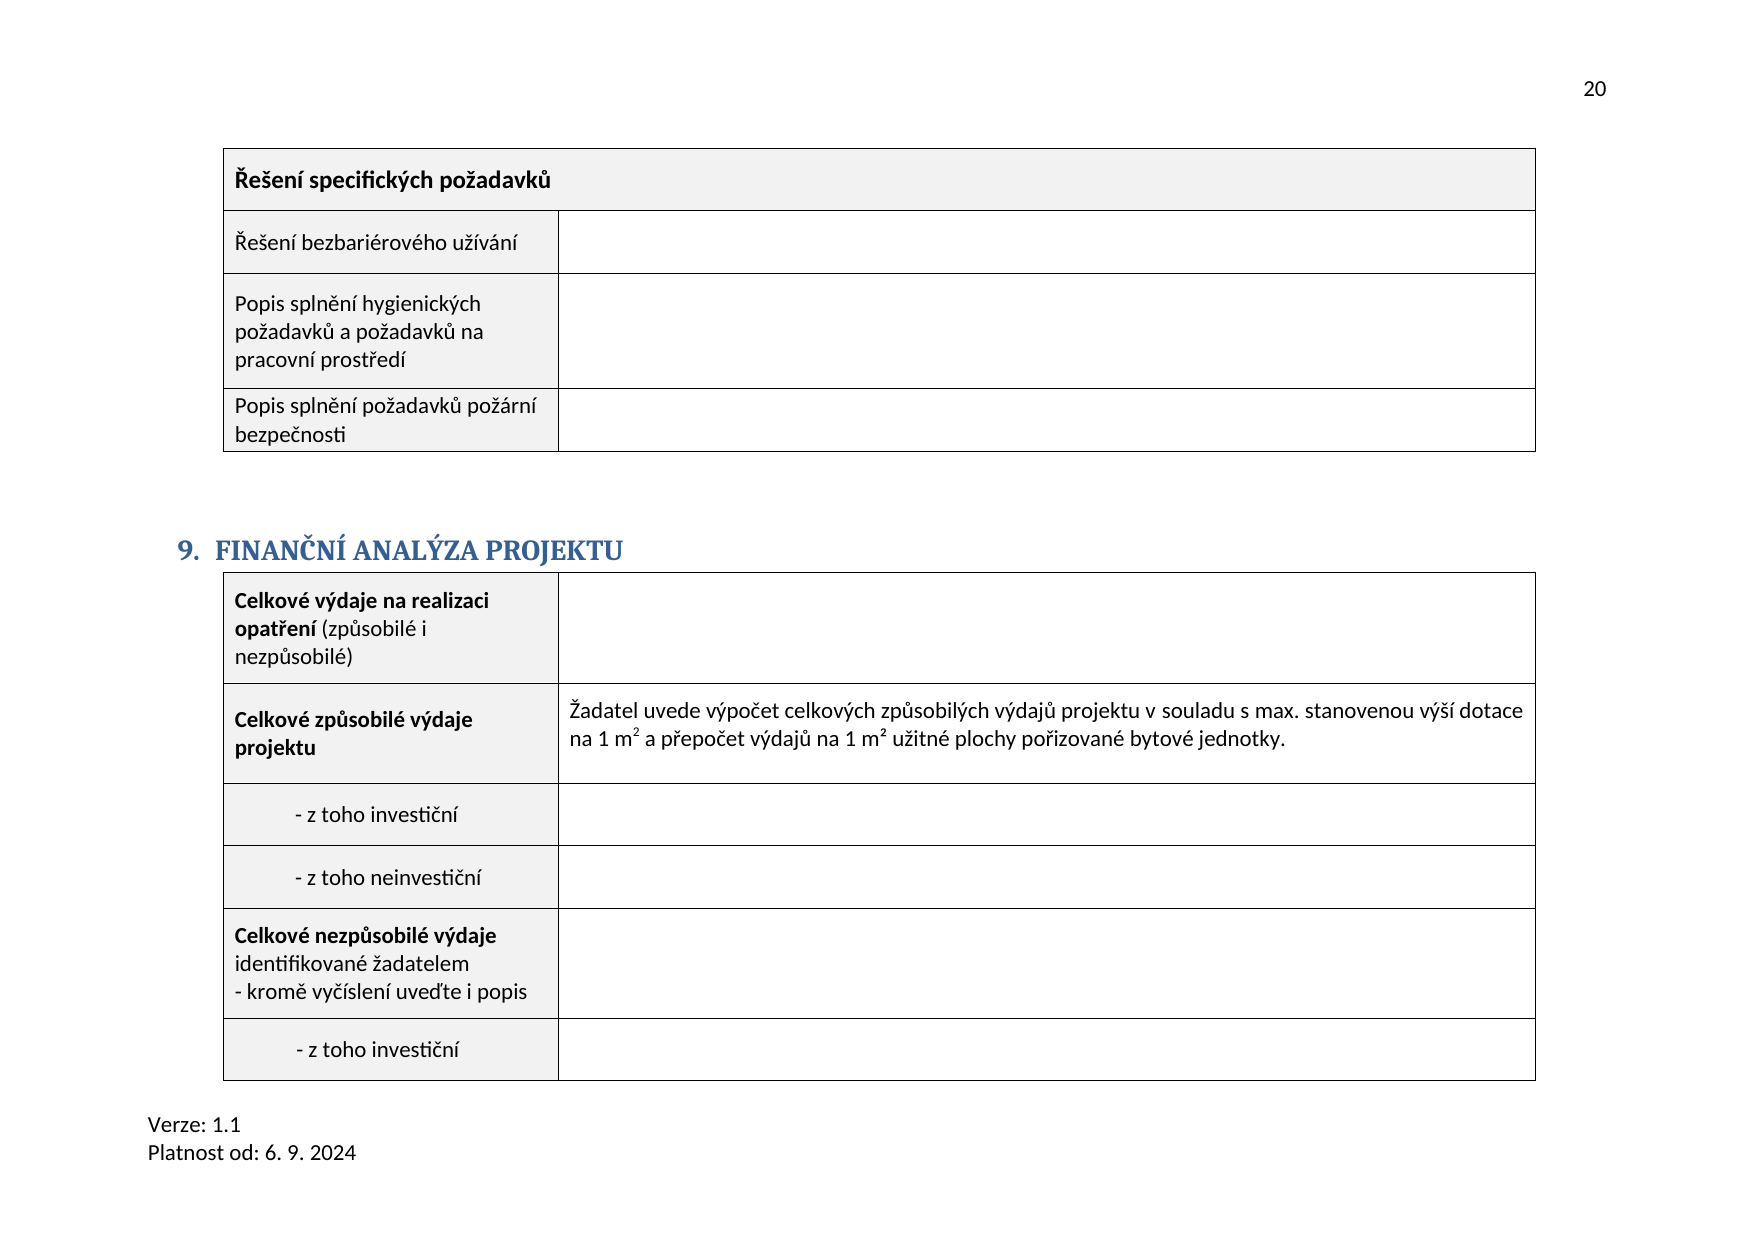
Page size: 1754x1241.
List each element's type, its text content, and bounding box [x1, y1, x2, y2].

subtitle FINANČNÍ ANALÝZA PROJEKTU [177, 534, 1606, 567]
table_header Celkové výdaje na realizaci opatření (způsobilé i nezpůsobilé) [224, 573, 558, 682]
table_cell [559, 389, 1535, 451]
table_cell [559, 846, 1535, 908]
table_cell Celkové nezpůsobilé výdaje identifikované žadatelem - kromě vyčíslení uveďte i popis [224, 909, 558, 1018]
table_cell Popis splnění požadavků požární bezpečnosti [224, 389, 558, 451]
table_cell [559, 1019, 1535, 1080]
table_cell Žadatel uvede výpočet celkových způsobilých výdajů projektu v souladu s max. stanovenou výší dotace na 1 m2 a přepočet výdajů na 1 m² užitné plochy pořizované bytové jednotky. [559, 684, 1535, 782]
table_cell [559, 784, 1535, 845]
table_header [559, 573, 1535, 682]
table_cell - z toho investiční [224, 784, 558, 845]
table_cell Popis splnění hygienických požadavků a požadavků na pracovní prostředí [224, 274, 558, 388]
table_cell - z toho neinvestiční [224, 846, 558, 908]
table_cell [559, 274, 1535, 388]
table_cell [559, 211, 1535, 273]
table_header Řešení specifických požadavků [224, 149, 1535, 210]
table_cell Celkové způsobilé výdaje projektu [224, 684, 558, 782]
table_cell - z toho investiční [224, 1019, 558, 1080]
table_cell Řešení bezbariérového užívání [224, 211, 558, 273]
table_cell [559, 909, 1535, 1018]
